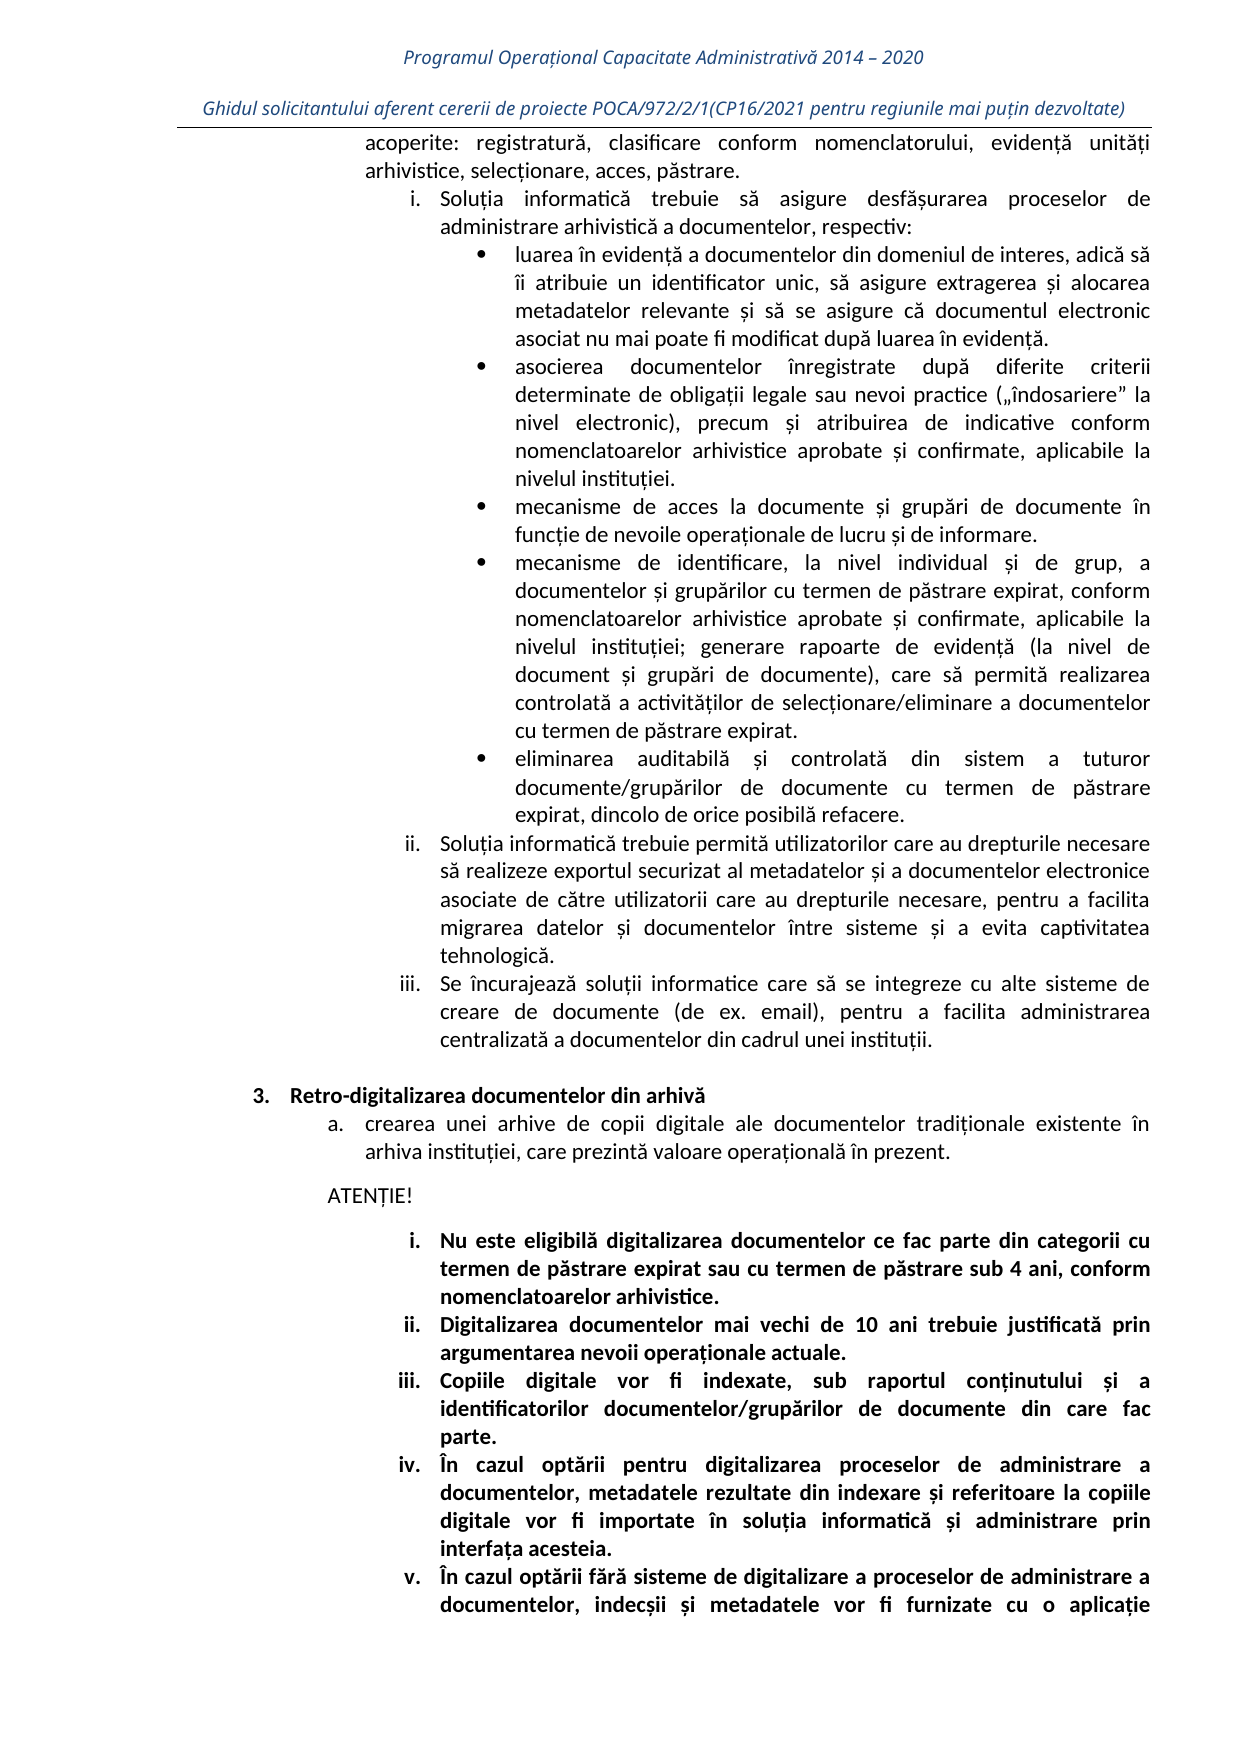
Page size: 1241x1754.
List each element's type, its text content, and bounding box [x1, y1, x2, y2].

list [327, 128, 1152, 184]
list crearea unei arhive de copii digitale ale documentelor tradiționale existente în arhiva instituției, care prezintă valoare operațională în prezent. [327, 1109, 1152, 1165]
list asocierea documentelor înregistrate după diferite criterii determinate de obligații legale sau nevoi practice („îndosariere” la nivel electronic), precum și atribuirea de indicative conform nomenclatoarelor arhivistice aprobate și confirmate, aplicabile la nivelul instituției. [477, 352, 1152, 492]
text ATENȚIE! [327, 1182, 1152, 1209]
list luarea în evidență a documentelor din domeniul de interes, adică să îi atribuie un identificator unic, să asigure extragerea și alocarea metadatelor relevante și să se asigure că documentul electronic asociat nu mai poate fi modificat după luarea în evidență. [477, 240, 1152, 352]
list mecanisme de identificare, la nivel individual și de grup, a documentelor și grupărilor cu termen de păstrare expirat, conform nomenclatoarelor arhivistice aprobate și confirmate, aplicabile la nivelul instituției; generare rapoarte de evidență (la nivel de document și grupări de documente), care să permită realizarea controlată a activităților de selecționare/eliminare a documentelor cu termen de păstrare expirat. [477, 548, 1152, 744]
list Digitalizarea documentelor mai vechi de 10 ani trebuie justificată prin argumentarea nevoii operaționale actuale. [421, 1310, 1152, 1366]
list Se încurajează soluții informatice care să se integreze cu alte sisteme de creare de documente (de ex. email), pentru a facilita administrarea centralizată a documentelor din cadrul unei instituții. [421, 969, 1152, 1053]
list În cazul optării pentru digitalizarea proceselor de administrare a documentelor, metadatele rezultate din indexare și referitoare la copiile digitale vor fi importate în soluția informatică și administrare prin interfața acesteia. [421, 1450, 1152, 1562]
list Copiile digitale vor fi indexate, sub raportul conținutului și a identificatorilor documentelor/grupărilor de documente din care fac parte. [421, 1366, 1152, 1450]
list Soluția informatică trebuie să asigure desfășurarea proceselor de administrare arhivistică a documentelor, respectiv: [421, 184, 1152, 240]
list Nu este eligibilă digitalizarea documentelor ce fac parte din categorii cu termen de păstrare expirat sau cu termen de păstrare sub 4 ani, conform nomenclatoarelor arhivistice. [421, 1226, 1152, 1310]
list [421, 1562, 1152, 1618]
list eliminarea auditabilă și controlată din sistem a tuturor documente/grupărilor de documente cu termen de păstrare expirat, dincolo de orice posibilă refacere. [477, 744, 1152, 829]
list mecanisme de acces la documente și grupări de documente în funcție de nevoile operaționale de lucru și de informare. [477, 492, 1152, 548]
list Retro-digitalizarea documentelor din arhivă [252, 1081, 1152, 1109]
list Soluția informatică trebuie permită utilizatorilor care au drepturile necesare să realizeze exportul securizat al metadatelor și a documentelor electronice asociate de către utilizatorii care au drepturile necesare, pentru a facilita migrarea datelor și documentelor între sisteme și a evita captivitatea tehnologică. [421, 829, 1152, 969]
